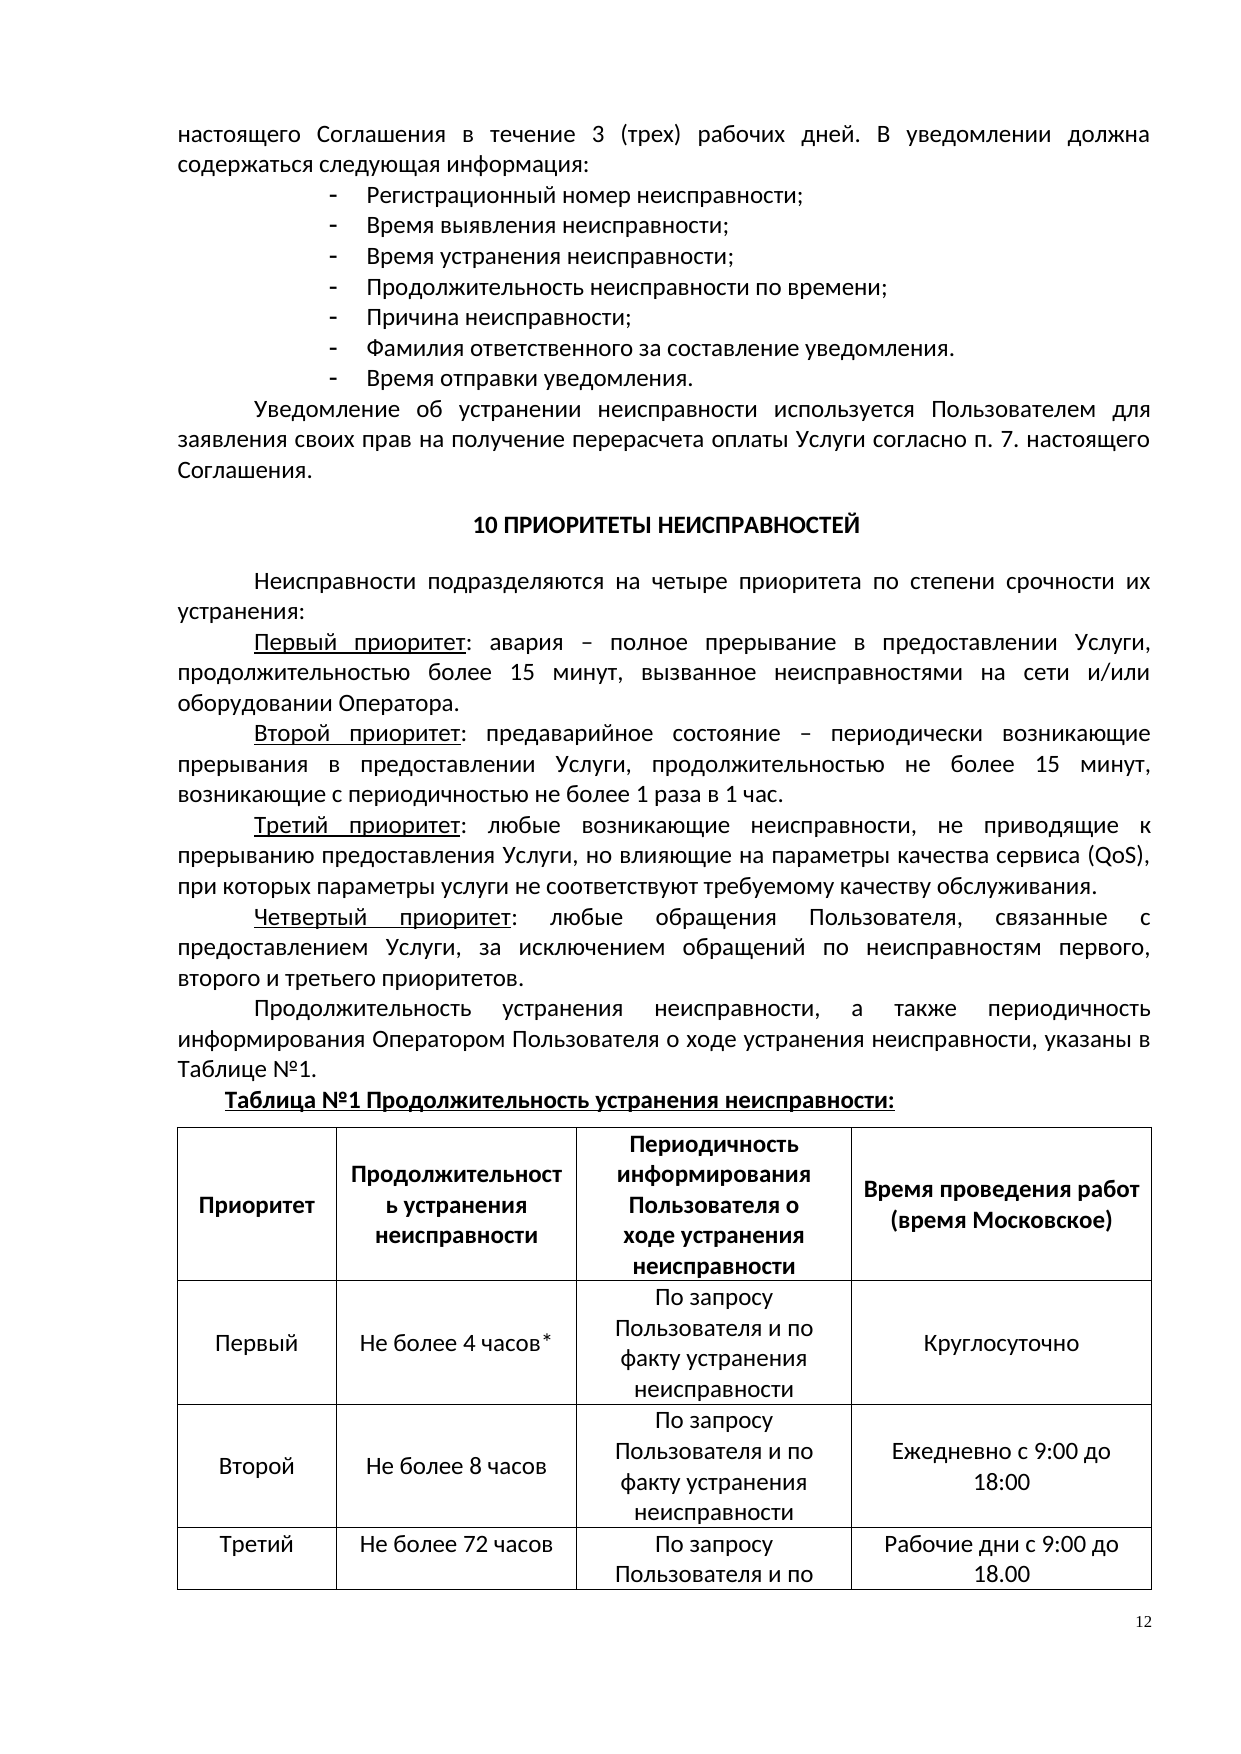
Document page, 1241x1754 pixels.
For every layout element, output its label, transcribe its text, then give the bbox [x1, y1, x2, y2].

list Время устранения неисправности; [329, 240, 1152, 271]
text Второй приоритет: предаварийное состояние – периодически возникающие прерывания в предоставлении Услуги, продолжительностью не более 15 минут, возникающие с периодичностью не более 1 раза в 1 час. [177, 717, 1152, 809]
list ПРИОРИТЕТЫ НЕИСПРАВНОСТЕЙ [177, 509, 1155, 540]
text Таблица №1 Продолжительность устранения неисправности: [177, 1084, 1152, 1114]
table_header Периодичность информирования Пользователя о ходе устранения неисправности [577, 1128, 851, 1280]
table_header Время проведения работ (время Московское) [852, 1128, 1151, 1280]
text Неисправности подразделяются на четыре приоритета по степени срочности их устранения: [177, 565, 1152, 626]
table_cell Первый [178, 1281, 336, 1403]
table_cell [852, 1528, 1151, 1589]
table_cell Второй [178, 1405, 336, 1527]
text Уведомление об устранении неисправности используется Пользователем для заявления своих прав на получение перерасчета оплаты Услуги согласно п. 7. настоящего Соглашения. [177, 393, 1152, 484]
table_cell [577, 1528, 851, 1589]
table_cell Круглосуточно [852, 1281, 1151, 1403]
table_cell Третий [178, 1528, 336, 1589]
table_cell Ежедневно с 9:00 до 18:00 [852, 1405, 1151, 1527]
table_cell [577, 1405, 851, 1527]
list Время выявления неисправности; [329, 210, 1152, 240]
table_header Приоритет [178, 1128, 336, 1280]
table_cell Не более 4 часов* [337, 1281, 576, 1403]
list Продолжительность неисправности по времени; [329, 271, 1152, 301]
text Четвертый приоритет: любые обращения Пользователя, связанные с предоставлением Услуги, за исключением обращений по неисправностям первого, второго и третьего приоритетов. [177, 901, 1152, 992]
table_cell По запросу Пользователя и по факту устранения неисправности [577, 1281, 851, 1403]
list Причина неисправности; [329, 301, 1152, 332]
text Первый приоритет: авария – полное прерывание в предоставлении Услуги, продолжительностью более 15 минут, вызванное неисправностями на сети и/или оборудовании Оператора. [177, 626, 1152, 717]
table_cell Не более 8 часов [337, 1405, 576, 1527]
table_cell Не более 72 часов [337, 1528, 576, 1589]
list Фамилия ответственного за составление уведомления. [329, 332, 1152, 362]
table_header Продолжительность устранения неисправности [337, 1128, 576, 1280]
list Время отправки уведомления. [329, 362, 1152, 393]
list Регистрационный номер неисправности; [329, 179, 1152, 210]
text Третий приоритет: любые возникающие неисправности, не приводящие к прерыванию предоставления Услуги, но влияющие на параметры качества сервиса (QoS), при которых параметры услуги не соответствуют требуемому качеству обслуживания. [177, 809, 1152, 901]
text Продолжительность устранения неисправности, а также периодичность информирования Оператором Пользователя о ходе устранения неисправности, указаны в Таблице №1. [177, 992, 1152, 1084]
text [177, 118, 1152, 179]
